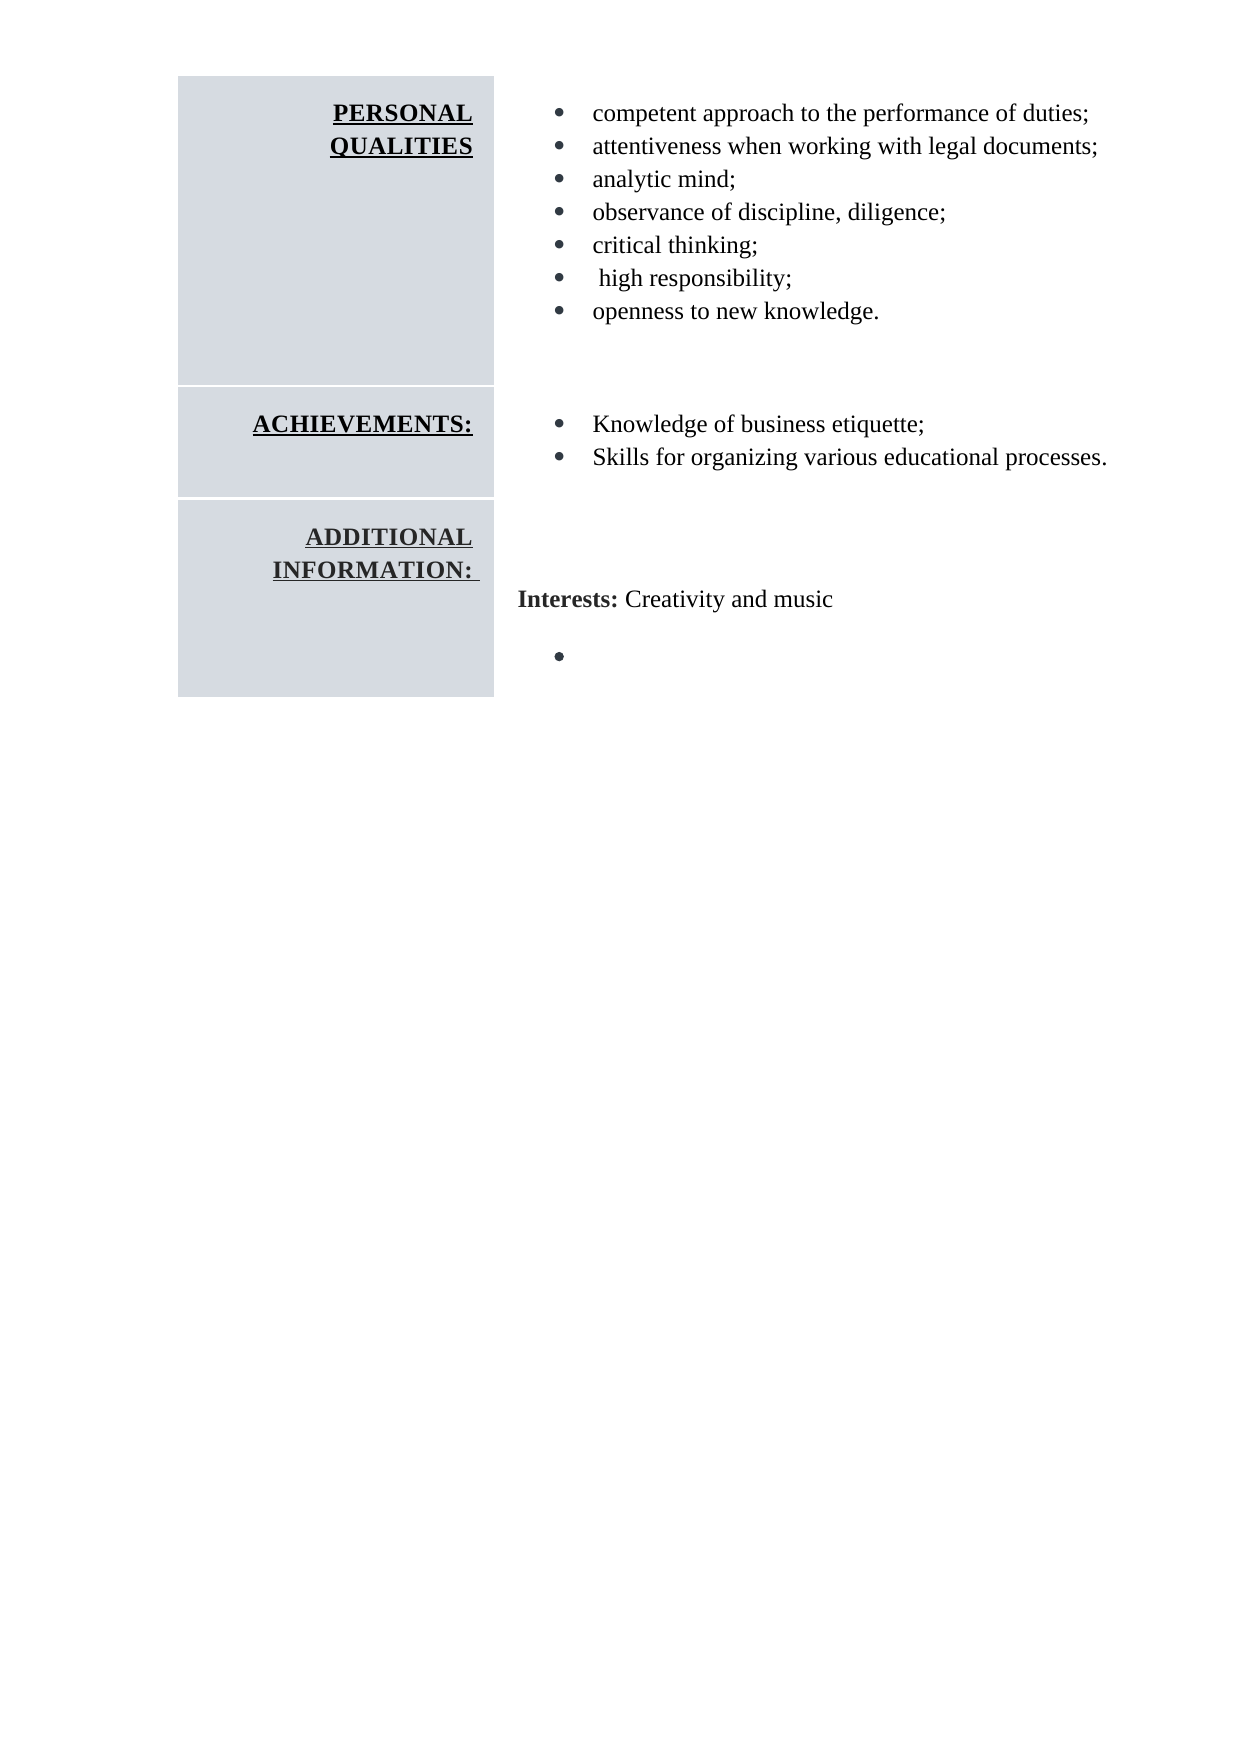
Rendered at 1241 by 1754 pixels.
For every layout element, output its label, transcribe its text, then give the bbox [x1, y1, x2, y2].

table_cell Knowledge of business etiquette; Skills for organizing various educational processes. [496, 387, 1239, 497]
table_cell ADDITIONAL INFORMATION: [178, 500, 494, 697]
table_cell ACHIEVEMENTS: [178, 387, 494, 497]
table_cell PERSONAL QUALITIES [178, 76, 494, 385]
table_cell competent approach to the performance of duties; attentiveness when working with legal documents; analytic mind; observance of discipline, diligence; critical thinking; high responsibility; openness to new knowledge. [496, 76, 1239, 385]
table_cell Interests: Creativity and music [496, 500, 1239, 697]
